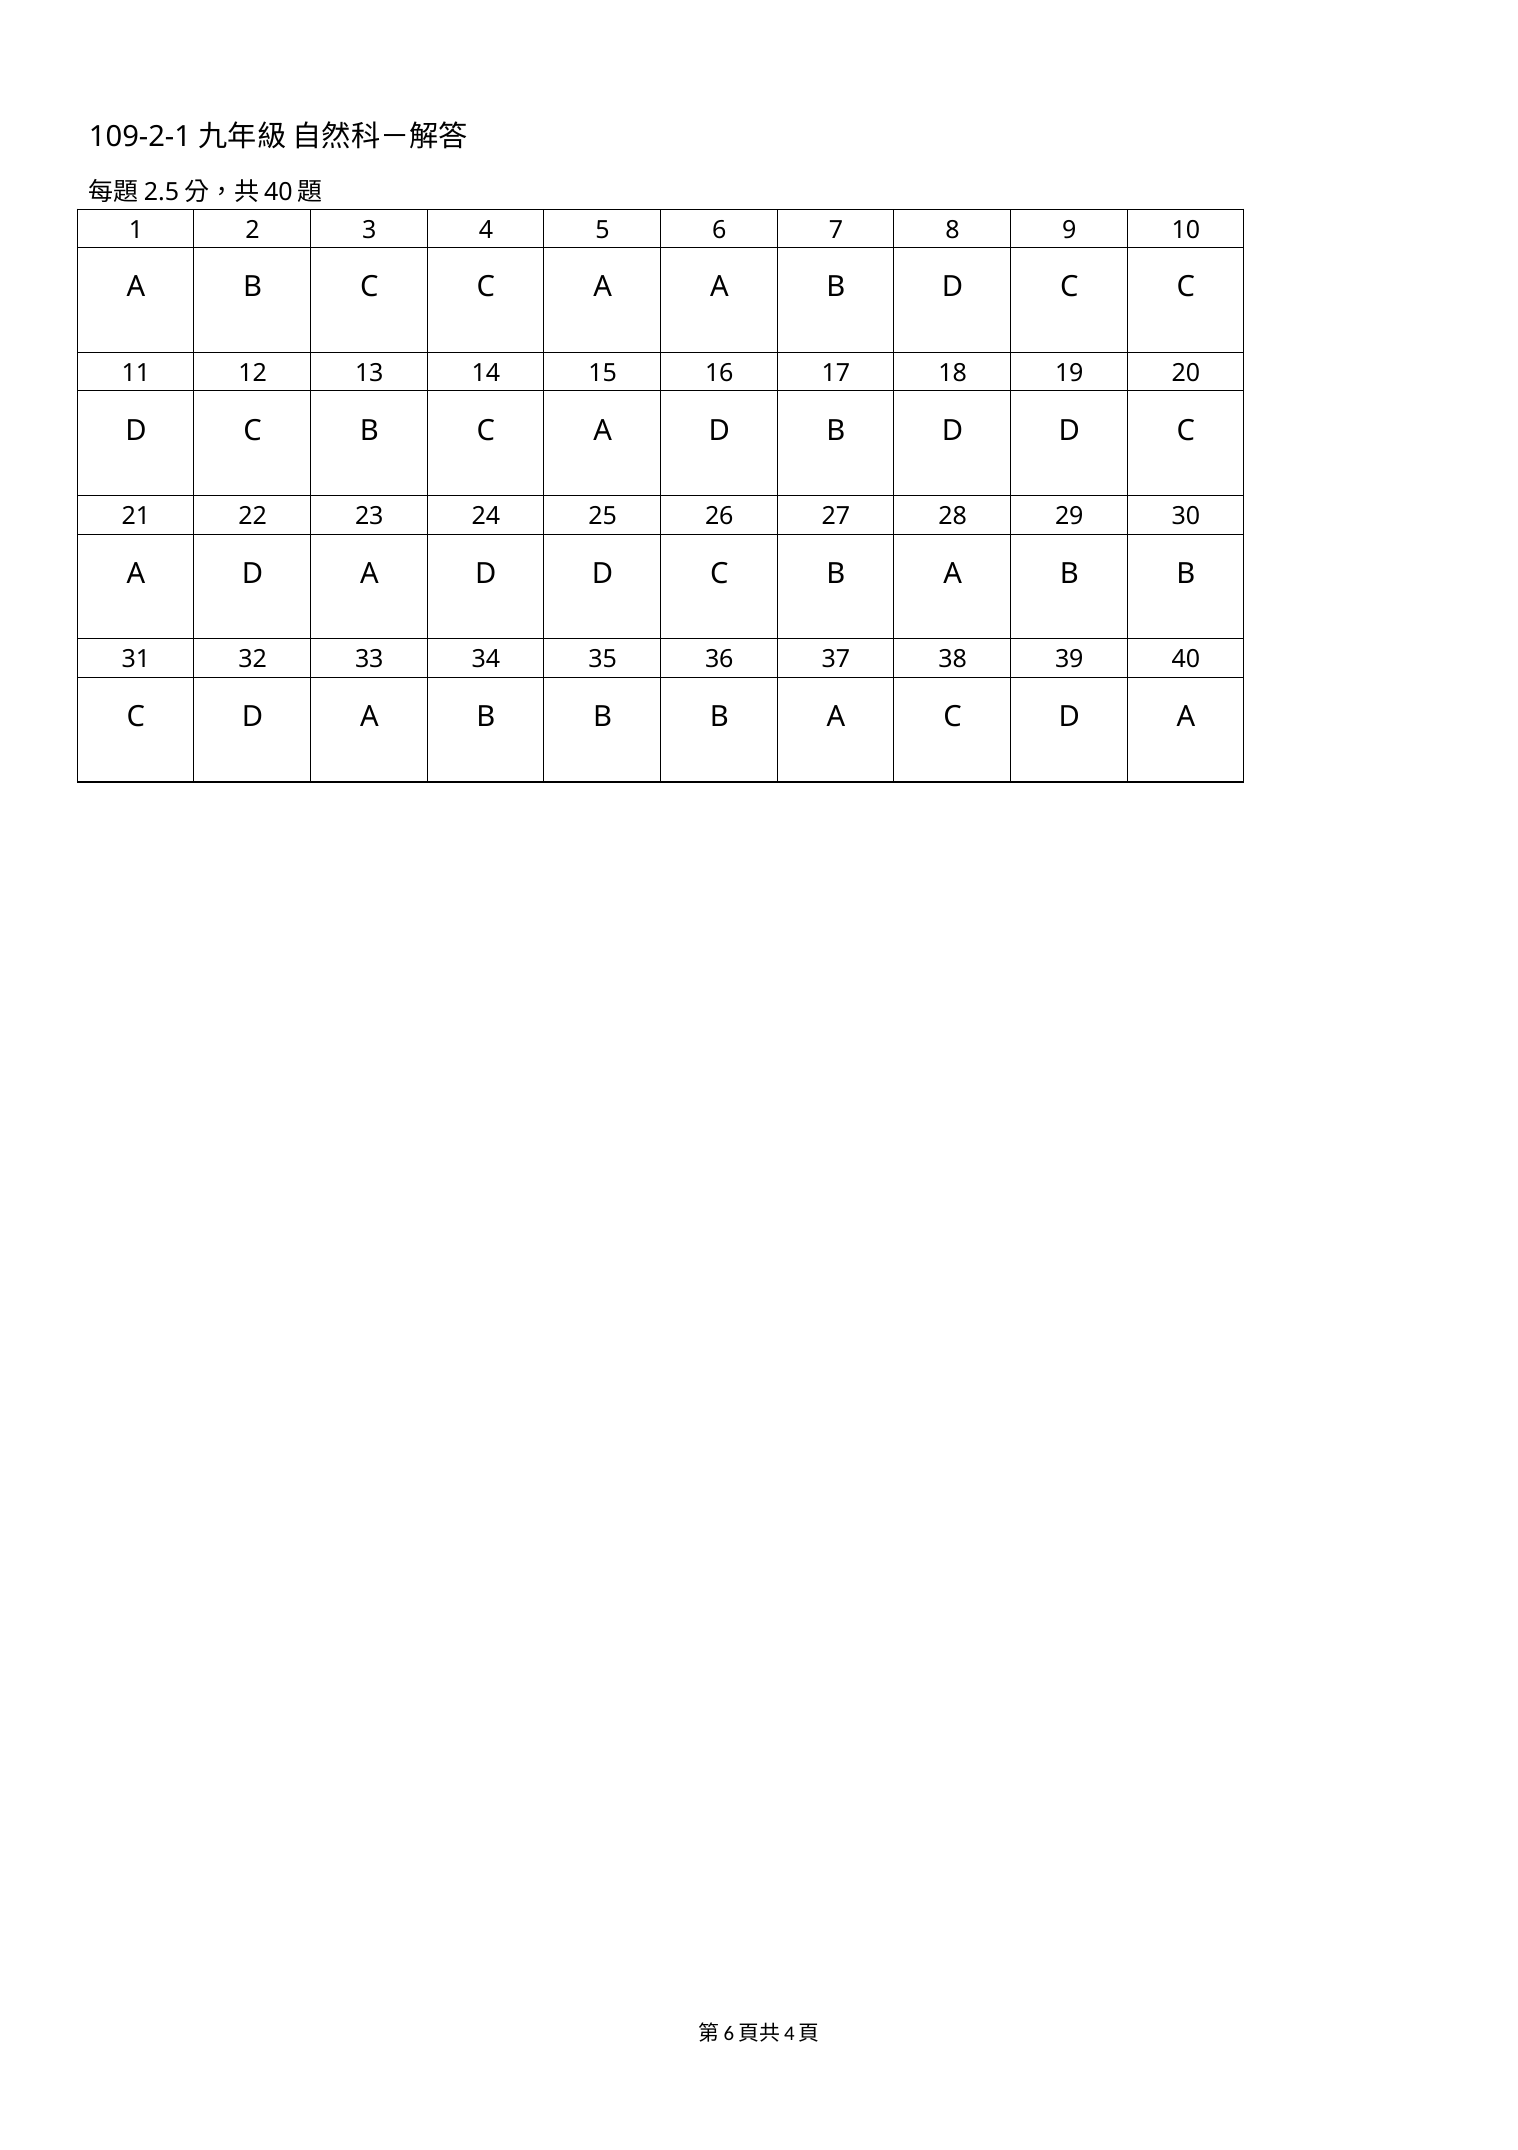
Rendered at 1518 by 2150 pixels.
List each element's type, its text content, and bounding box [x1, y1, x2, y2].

table_cell 40 [1128, 639, 1243, 677]
table_cell C [894, 678, 1010, 781]
table_cell 29 [1011, 496, 1127, 533]
table_header 2 [194, 210, 310, 247]
table_header 5 [544, 210, 660, 247]
table_cell C [428, 248, 543, 352]
table_cell B [778, 248, 893, 352]
table_cell D [661, 391, 777, 495]
table_cell 21 [78, 496, 193, 533]
table_cell C [1128, 391, 1243, 495]
table_cell 12 [194, 353, 310, 390]
table_cell B [778, 535, 893, 638]
table_header 3 [311, 210, 427, 247]
table_header 8 [894, 210, 1010, 247]
table_cell A [311, 678, 427, 781]
text 每題2.5分，共40題 [89, 171, 1429, 208]
table_cell C [78, 678, 193, 781]
table_cell A [778, 678, 893, 781]
table_cell 39 [1011, 639, 1127, 677]
table_cell C [1128, 248, 1243, 352]
table_cell 30 [1128, 496, 1243, 533]
table_cell 20 [1128, 353, 1243, 390]
table_cell D [894, 391, 1010, 495]
table_cell C [1011, 248, 1127, 352]
table_cell D [194, 678, 310, 781]
table_cell 32 [194, 639, 310, 677]
table_cell 34 [428, 639, 543, 677]
table_cell A [78, 248, 193, 352]
table_cell 13 [311, 353, 427, 390]
table_cell B [428, 678, 543, 781]
table_cell D [1011, 678, 1127, 781]
table_header 10 [1128, 210, 1243, 247]
table_cell 31 [78, 639, 193, 677]
table_cell D [1011, 391, 1127, 495]
table_cell 19 [1011, 353, 1127, 390]
table_cell B [311, 391, 427, 495]
table_cell 23 [311, 496, 427, 533]
table_cell 26 [661, 496, 777, 533]
table_cell 18 [894, 353, 1010, 390]
table_cell A [544, 248, 660, 352]
table_cell B [661, 678, 777, 781]
table_cell 22 [194, 496, 310, 533]
table_cell 25 [544, 496, 660, 533]
table_cell D [544, 535, 660, 638]
table_cell B [1128, 535, 1243, 638]
table_cell D [894, 248, 1010, 352]
table_cell 28 [894, 496, 1010, 533]
table_cell C [661, 535, 777, 638]
table_cell B [1011, 535, 1127, 638]
table_cell D [428, 535, 543, 638]
table_cell 16 [661, 353, 777, 390]
table_cell A [1128, 678, 1243, 781]
table_cell 14 [428, 353, 543, 390]
table_cell D [194, 535, 310, 638]
table_cell B [194, 248, 310, 352]
table_cell C [311, 248, 427, 352]
table_cell A [894, 535, 1010, 638]
table_cell 24 [428, 496, 543, 533]
table_cell 36 [661, 639, 777, 677]
table_cell C [194, 391, 310, 495]
table_cell 38 [894, 639, 1010, 677]
table_cell A [311, 535, 427, 638]
table_header 6 [661, 210, 777, 247]
table_cell C [428, 391, 543, 495]
table_cell 11 [78, 353, 193, 390]
table_cell A [661, 248, 777, 352]
table_cell A [78, 535, 193, 638]
table_header 1 [78, 210, 193, 247]
table_header 4 [428, 210, 543, 247]
table_cell 15 [544, 353, 660, 390]
table_cell 33 [311, 639, 427, 677]
table_cell A [544, 391, 660, 495]
table_cell B [778, 391, 893, 495]
table_cell 27 [778, 496, 893, 533]
table_cell 17 [778, 353, 893, 390]
table_cell D [78, 391, 193, 495]
table_header 9 [1011, 210, 1127, 247]
text 109-2-1 九年級 自然科－解答 [89, 96, 1429, 171]
table_header 7 [778, 210, 893, 247]
table_cell 37 [778, 639, 893, 677]
table_cell B [544, 678, 660, 781]
table_cell 35 [544, 639, 660, 677]
